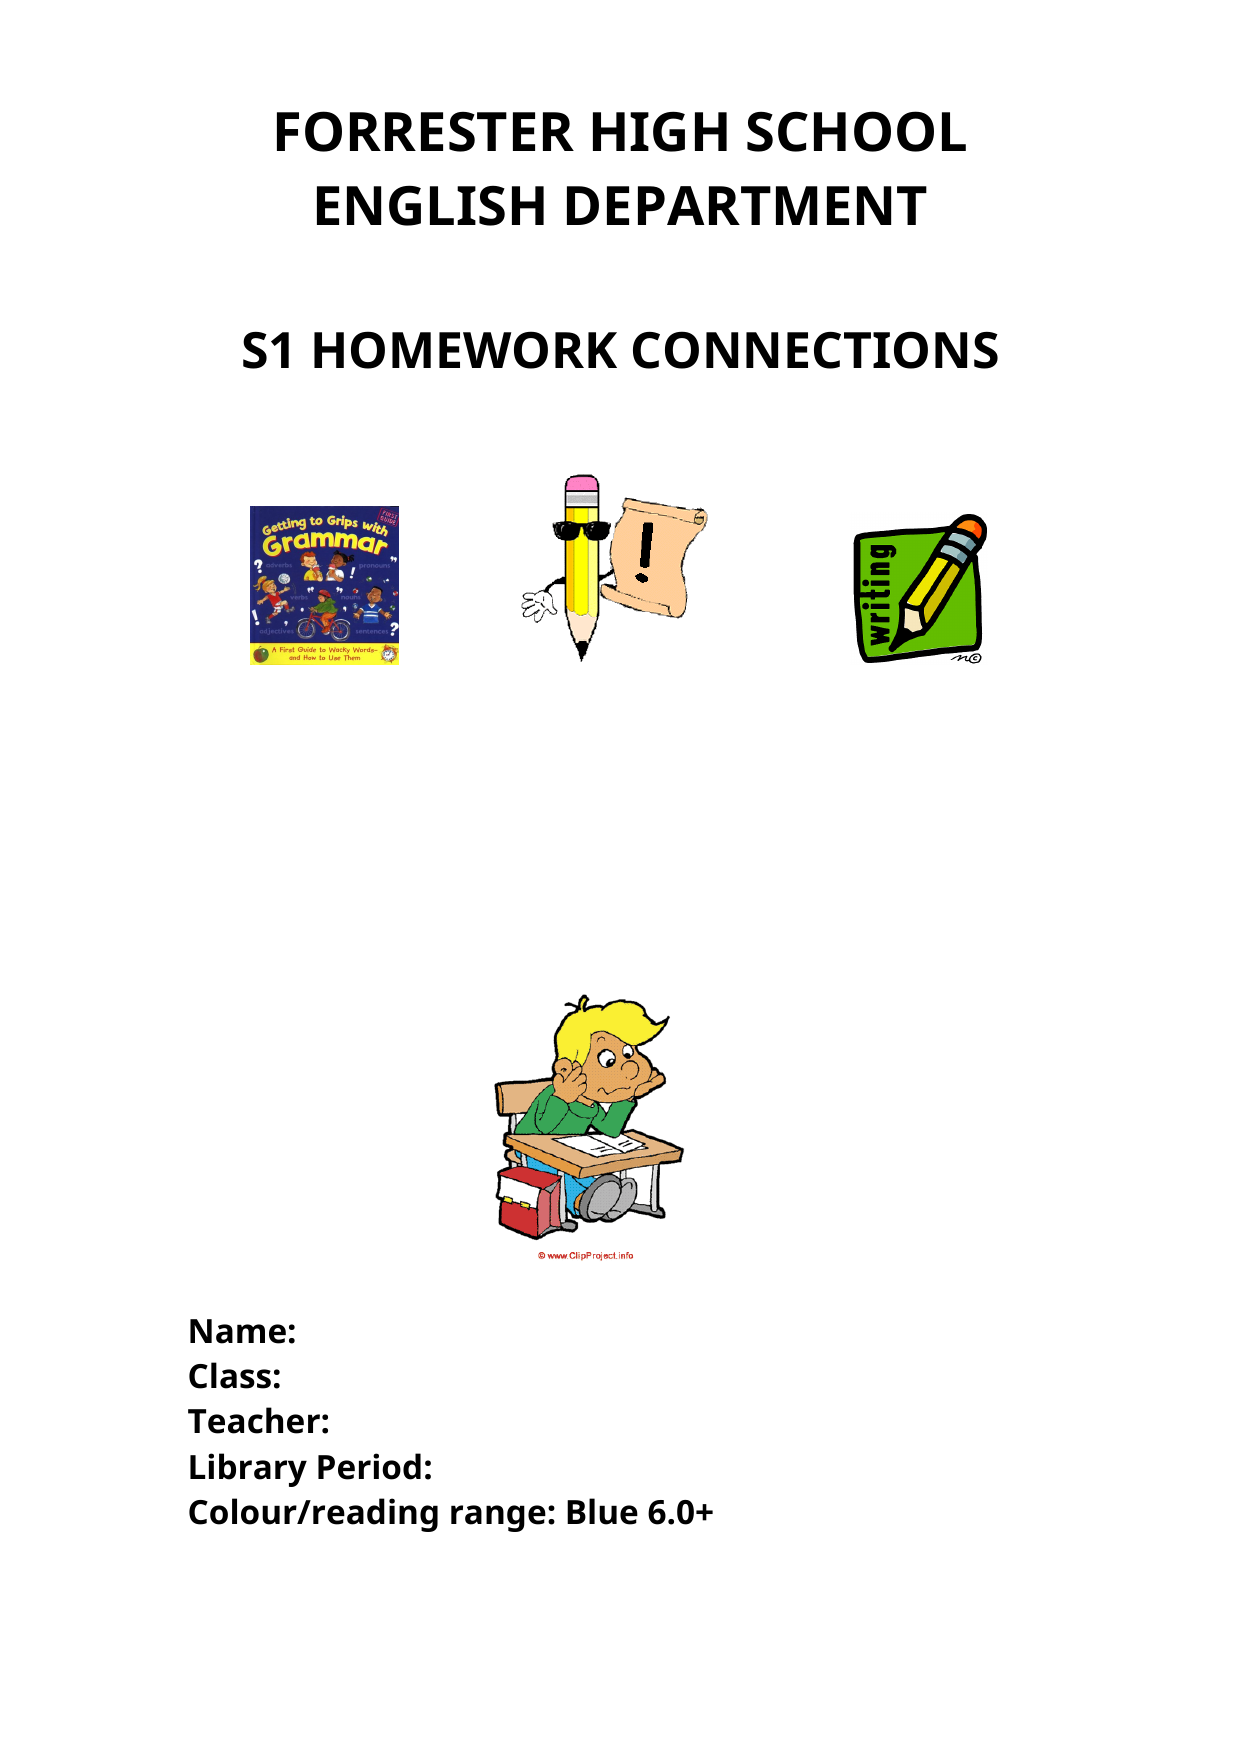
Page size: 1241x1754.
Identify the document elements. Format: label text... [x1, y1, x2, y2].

text S1 HOMEWORK CONNECTIONS [187, 315, 1053, 383]
text Name: [187, 1307, 1053, 1353]
text FORRESTER HIGH SCHOOL ENGLISH DEPARTMENT [187, 94, 1053, 241]
text Teacher: [187, 1398, 1053, 1444]
picture [517, 469, 712, 665]
picture [443, 980, 725, 1262]
text Colour/reading range: Blue 6.0+ [187, 1489, 1053, 1534]
text Library Period: [187, 1444, 1053, 1489]
picture [250, 506, 399, 665]
picture [849, 512, 989, 665]
text Class: [187, 1353, 1053, 1398]
